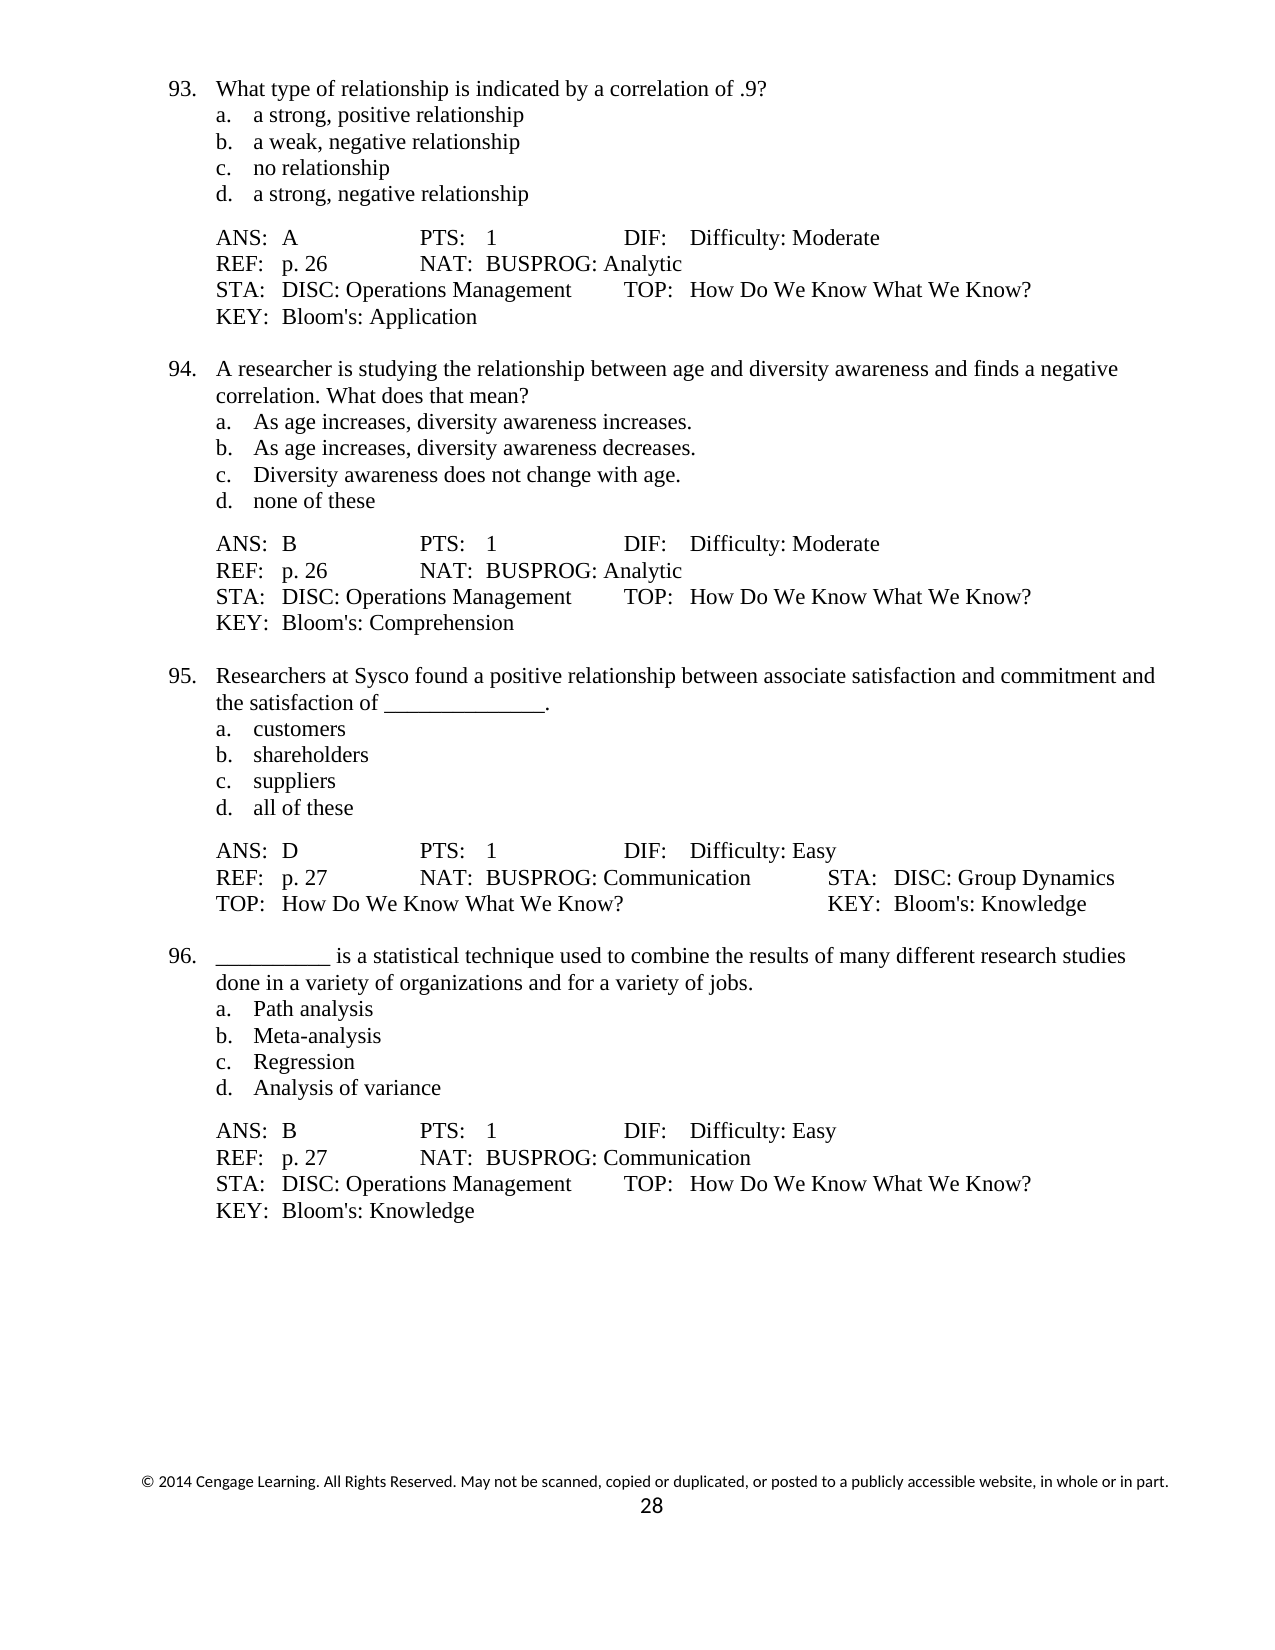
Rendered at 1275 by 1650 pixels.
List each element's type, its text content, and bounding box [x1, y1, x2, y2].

table_header As age increases, diversity awareness increases. [249, 408, 1092, 434]
table_cell c. [211, 461, 248, 487]
text REF: p. 26 NAT: BUSPROG: Analytic [216, 557, 1162, 583]
table_cell As age increases, diversity awareness decreases. [249, 435, 1092, 461]
table_header a strong, positive relationship [249, 101, 1092, 128]
text 94. A researcher is studying the relationship between age and diversity awareness and finds a negative correlation. What does that mean? [150, 355, 1162, 408]
text REF: p. 26 NAT: BUSPROG: Analytic [216, 250, 1162, 276]
table_cell d. [211, 487, 248, 513]
table_cell Analysis of variance [249, 1074, 1092, 1101]
text KEY: Bloom's: Knowledge [216, 1197, 1162, 1223]
table_cell suppliers [249, 768, 1092, 794]
text 96. __________ is a statistical technique used to combine the results of many different research studies done in a variety of organizations and for a variety of jobs. [150, 943, 1162, 995]
text ANS: B PTS: 1 DIF: Difficulty: Moderate [216, 530, 1162, 557]
table_cell c. [211, 154, 248, 180]
table_cell a weak, negative relationship [249, 128, 1092, 154]
text STA: DISC: Operations Management TOP: How Do We Know What We Know? [216, 1170, 1162, 1197]
table_cell c. [211, 768, 248, 794]
text ANS: D PTS: 1 DIF: Difficulty: Easy [216, 837, 1162, 863]
text KEY: Bloom's: Application [216, 303, 1162, 329]
table_cell b. [211, 1022, 248, 1048]
table_cell Diversity awareness does not change with age. [249, 461, 1092, 487]
text STA: DISC: Operations Management TOP: How Do We Know What We Know? [216, 276, 1162, 303]
text 93. What type of relationship is indicated by a correlation of .9? [150, 75, 1162, 101]
text STA: DISC: Operations Management TOP: How Do We Know What We Know? [216, 583, 1162, 609]
text REF: p. 27 NAT: BUSPROG: Communication STA: DISC: Group Dynamics [216, 863, 1162, 890]
table_header customers [249, 715, 1092, 741]
text TOP: How Do We Know What We Know? KEY: Bloom's: Knowledge [216, 890, 1162, 916]
table_cell none of these [249, 487, 1092, 513]
table_cell no relationship [249, 154, 1092, 180]
table_cell b. [211, 741, 248, 768]
table_cell d. [211, 794, 248, 820]
text KEY: Bloom's: Comprehension [216, 609, 1162, 636]
table_cell Regression [249, 1048, 1092, 1074]
table_cell Meta-analysis [249, 1022, 1092, 1048]
table_header Path analysis [249, 995, 1092, 1022]
table_cell shareholders [249, 741, 1092, 768]
text ANS: B PTS: 1 DIF: Difficulty: Easy [216, 1118, 1162, 1144]
table_cell b. [211, 128, 248, 154]
table_header a. [211, 101, 248, 128]
table_cell d. [211, 180, 248, 207]
table_cell b. [211, 435, 248, 461]
table_header a. [211, 408, 248, 434]
text 95. Researchers at Sysco found a positive relationship between associate satisfaction and commitment and the satisfaction of ______________. [150, 662, 1162, 715]
table_cell c. [211, 1048, 248, 1074]
table_header a. [211, 995, 248, 1022]
table_cell d. [211, 1074, 248, 1101]
table_cell a strong, negative relationship [249, 180, 1092, 207]
table_header a. [211, 715, 248, 741]
text REF: p. 27 NAT: BUSPROG: Communication [216, 1144, 1162, 1170]
text ANS: A PTS: 1 DIF: Difficulty: Moderate [216, 224, 1162, 250]
table_cell all of these [249, 794, 1092, 820]
